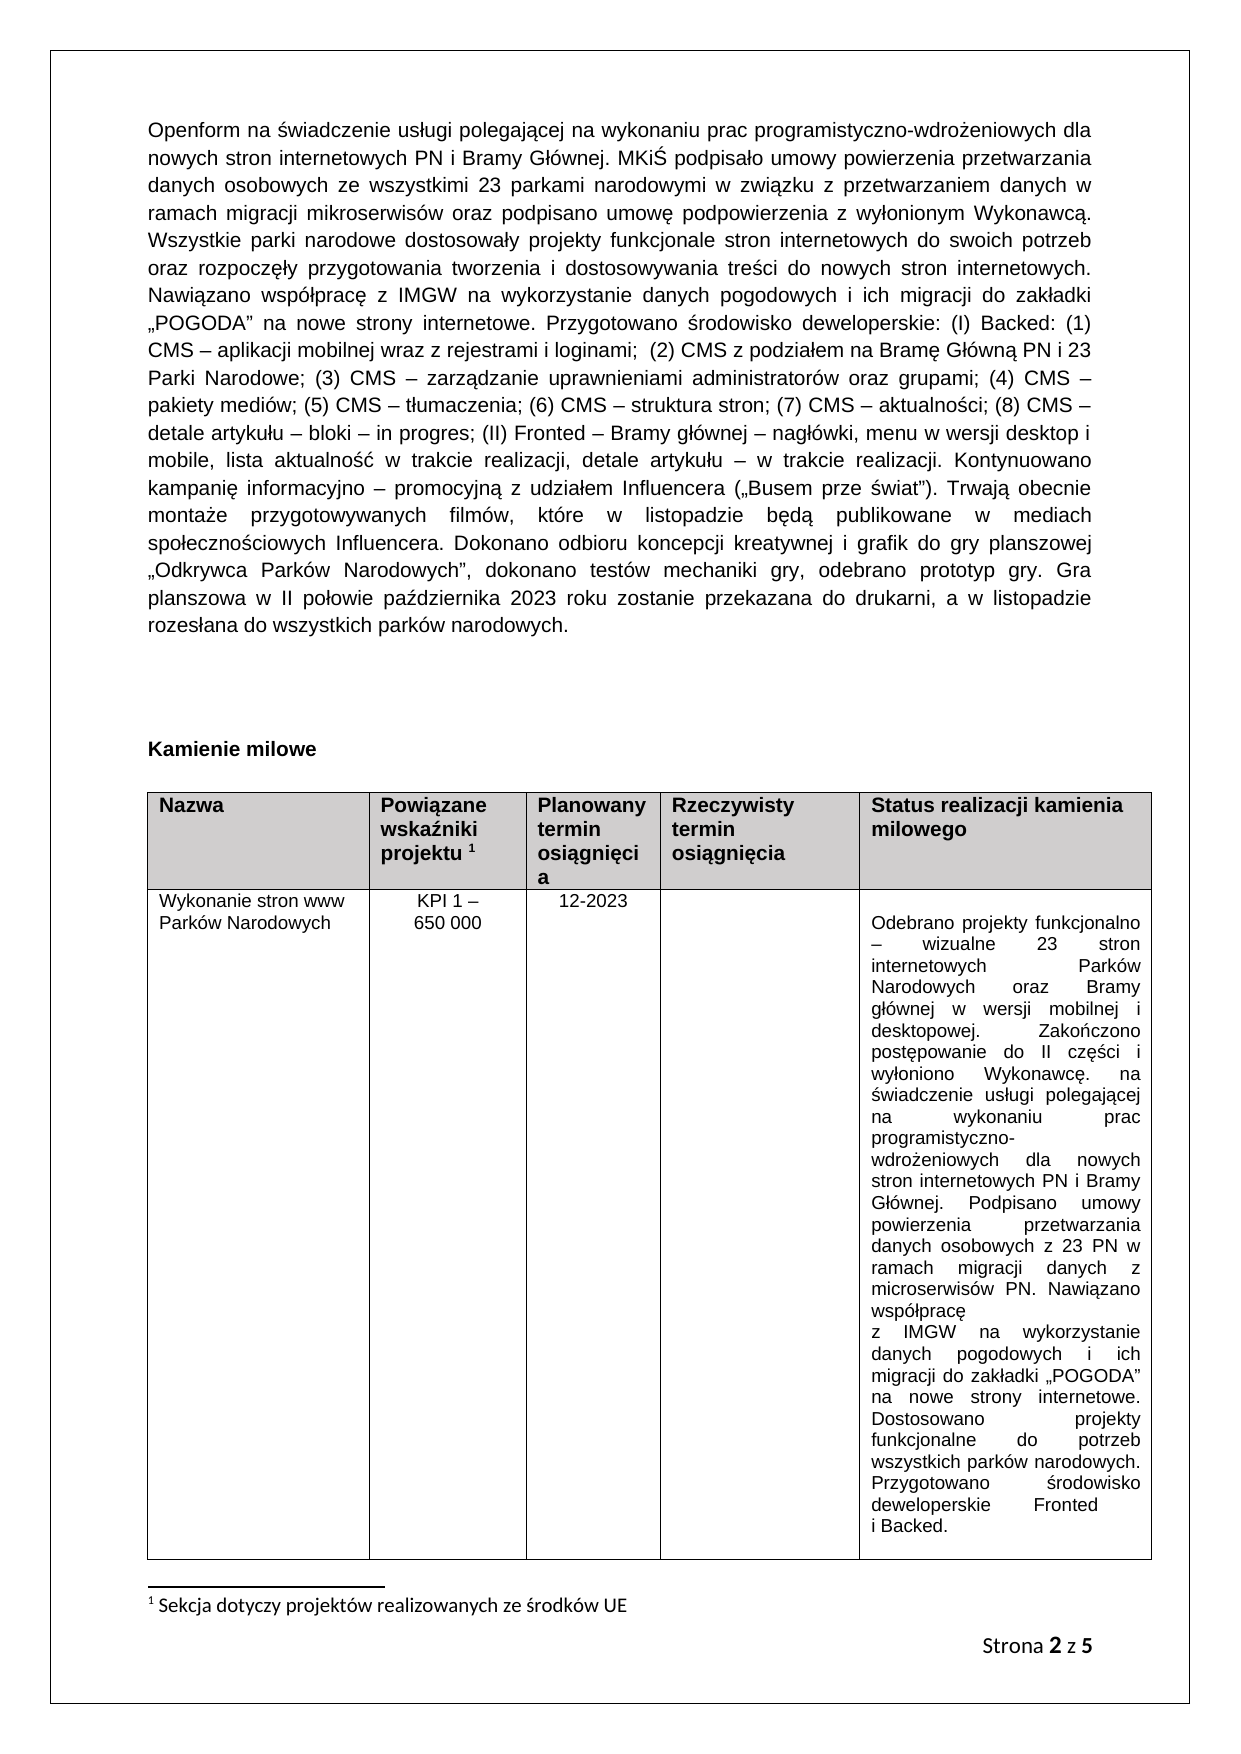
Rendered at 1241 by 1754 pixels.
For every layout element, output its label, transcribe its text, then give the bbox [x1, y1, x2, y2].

table_cell [661, 890, 859, 1558]
table_header Nazwa [148, 793, 369, 889]
table_cell Wykonanie stron www Parków Narodowych [148, 890, 369, 1558]
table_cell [860, 890, 1151, 1558]
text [148, 118, 1093, 637]
table_header Rzeczywisty termin osiągnięcia [661, 793, 859, 889]
text Kamienie milowe [148, 736, 1093, 760]
table_header Status realizacji kamienia milowego [860, 793, 1151, 889]
table_cell KPI 1 – 650 000 [370, 890, 526, 1558]
table_header Powiązane wskaźniki projektu [370, 793, 526, 889]
table_cell 12-2023 [527, 890, 660, 1558]
table_header Planowany termin osiągnięcia [527, 793, 660, 889]
